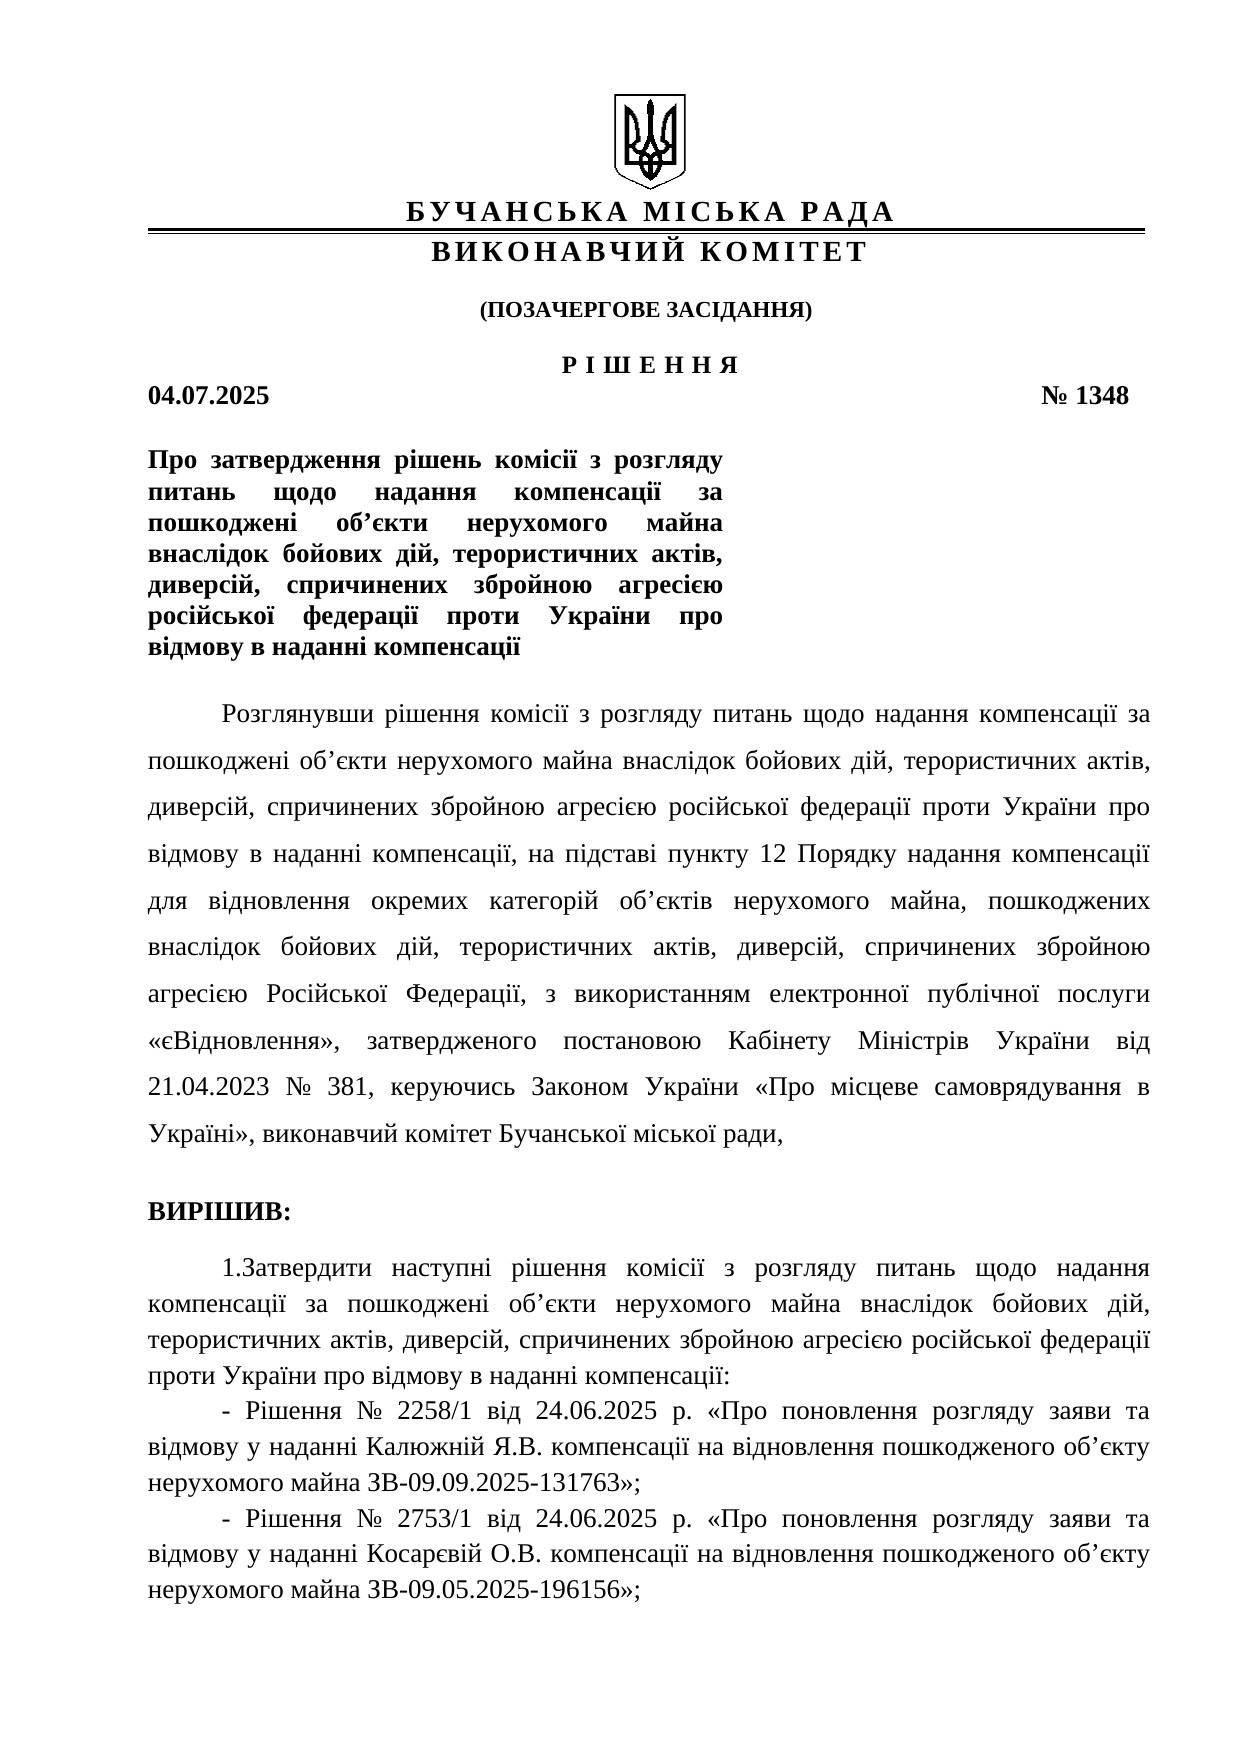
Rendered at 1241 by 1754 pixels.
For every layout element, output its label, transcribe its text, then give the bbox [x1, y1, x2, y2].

text Про затвердження рішень комісії з розгляду питань щодо надання компенсації за пошкоджені об’єкти нерухомого майна внаслідок бойових дій, терористичних актів, диверсій, спричинених збройною агресією російської федерації проти України про відмову в наданні компенсації [148, 443, 723, 661]
text - Рішення № 2258/1 від 24.06.2025 р. «Про поновлення розгляду заяви та відмову у наданні Калюжній Я.В. компенсації на відновлення пошкодженого об’єкту нерухомого майна ЗВ-09.09.2025-131763»; [148, 1394, 1152, 1497]
text ВИРІШИВ: [148, 1195, 1152, 1226]
table_header ВИКОНАВЧИЙ КОМІТЕТ (ПОЗАЧЕРГОВЕ ЗАСІДАННЯ) [148, 234, 1144, 350]
text РІШЕННЯ [148, 350, 1152, 379]
text 1.Затвердити наступні рішення комісії з розгляду питань щодо надання компенсації за пошкоджені об’єкти нерухомого майна внаслідок бойових дій, терористичних актів, диверсій, спричинених збройною агресією російської федерації проти України про відмову в наданні компенсації: [148, 1252, 1152, 1390]
text 04.07.2025 № 1348 [148, 379, 1152, 410]
text - Рішення № 2753/1 від 24.06.2025 р. «Про поновлення розгляду заяви та відмову у наданні Косарєвій О.В. компенсації на відновлення пошкодженого об’єкту нерухомого майна ЗВ-09.05.2025-196156»; [148, 1502, 1152, 1604]
text БУЧАНСЬКА МІСЬКА РАДА [148, 194, 1152, 228]
text Розглянувши рішення комісії з розгляду питань щодо надання компенсації за пошкоджені об’єкти нерухомого майна внаслідок бойових дій, терористичних актів, диверсій, спричинених збройною агресією російської федерації проти України про відмову в наданні компенсації, на підставі пункту 12 Порядку надання компенсації для відновлення окремих категорій об’єктів нерухомого майна, пошкоджених внаслідок бойових дій, терористичних актів, диверсій, спричинених збройною агресією Російської Федерації, з використанням електронної публічної послуги «єВідновлення», затвердженого постановою Кабінету Міністрів України від 21.04.2023 № 381, керуючись Законом України «Про місцеве самоврядування в Україні», виконавчий комітет Бучанської міської ради, [148, 697, 1152, 1148]
